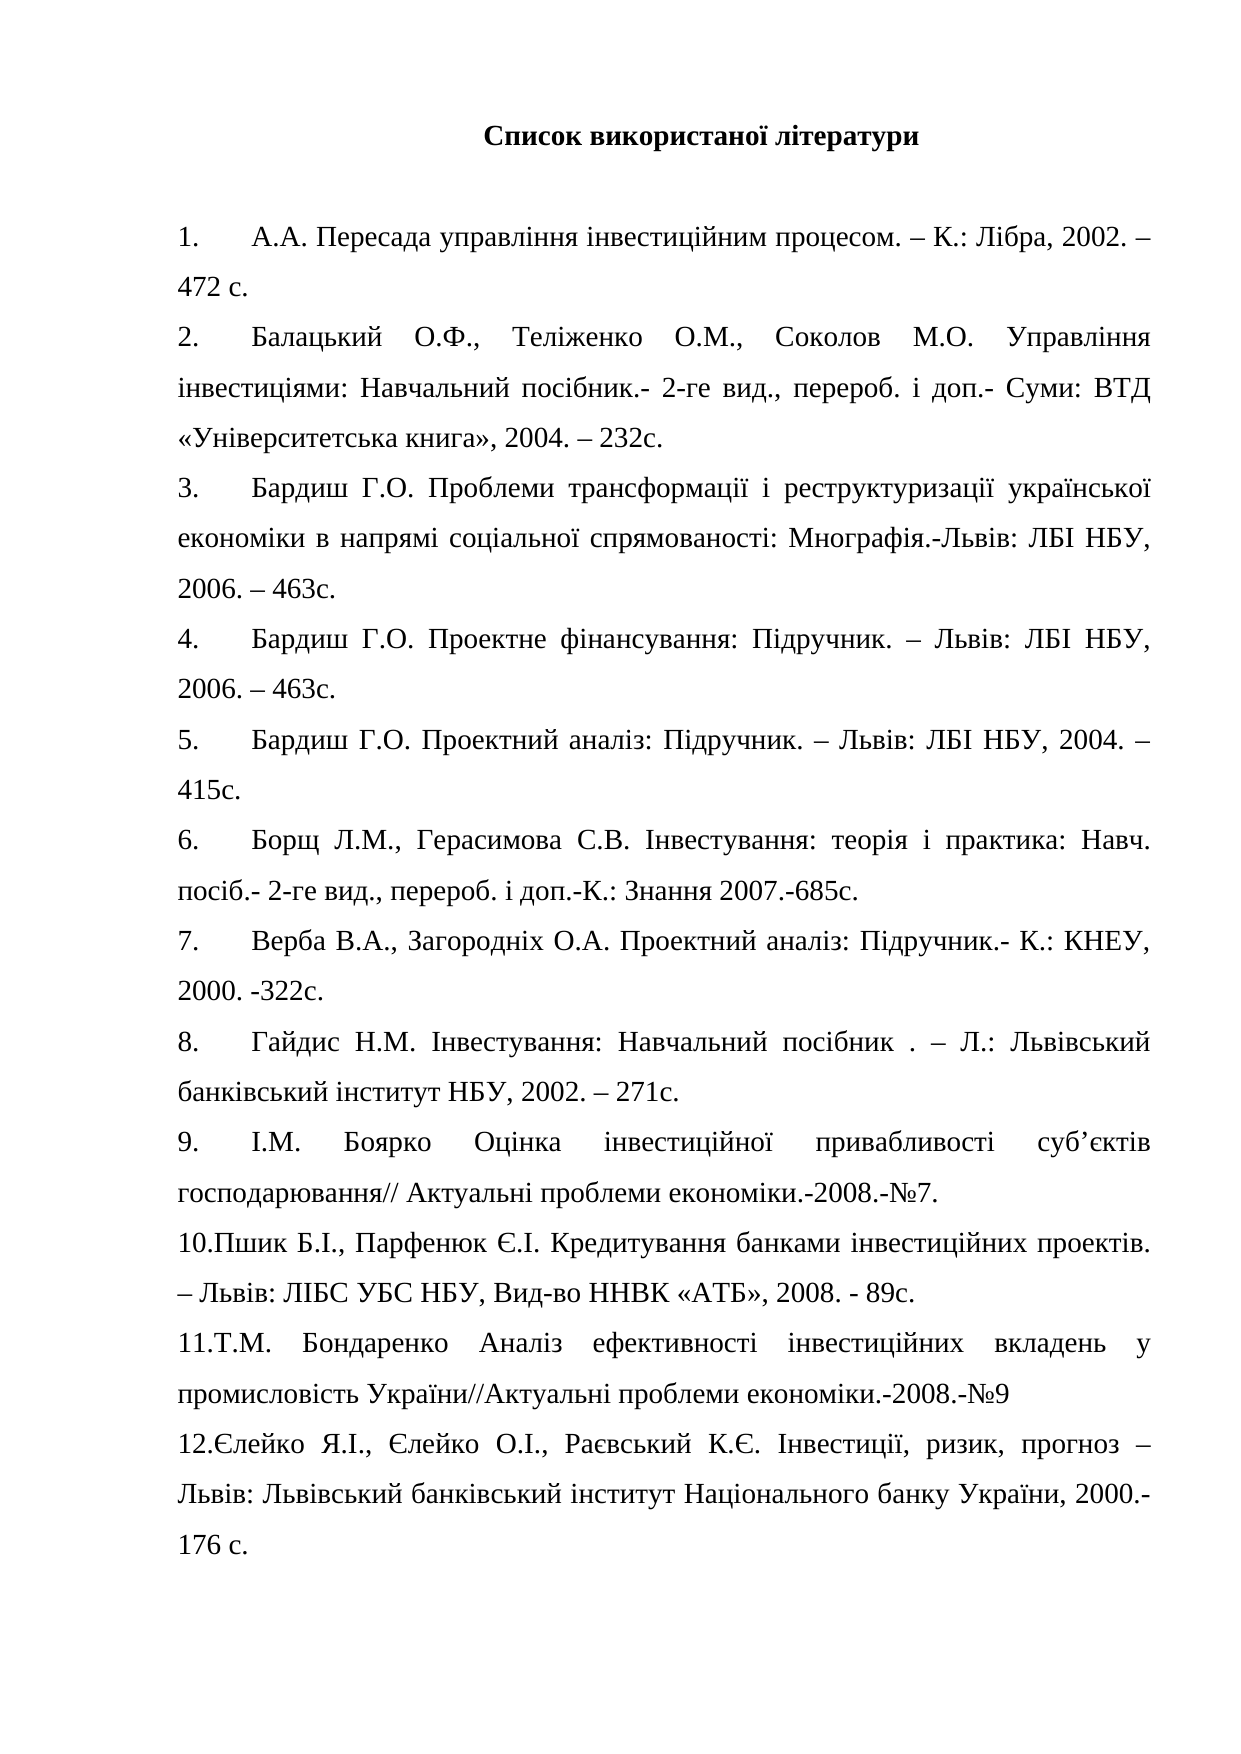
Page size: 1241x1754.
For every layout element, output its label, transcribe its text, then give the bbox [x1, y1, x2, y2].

text 12.Єлейко Я.І., Єлейко О.І., Раєвський К.Є. Інвестиції, ризик, прогноз – Львів: Львівський банківський інститут Національного банку України, 2000.-176 с. [177, 1426, 1152, 1560]
list Бардиш Г.О. Проблеми трансформації і реструктуризації української економіки в напрямі соціальної спрямованості: Мнографія.-Львів: ЛБІ НБУ, 2006. – 463с. [177, 470, 1152, 604]
text Список використаної літератури [177, 118, 1152, 152]
list І.М. Боярко Оцінка інвестиційної привабливості суб’єктів господарювання// Актуальні проблеми економіки.-2008.-№7. [177, 1124, 1152, 1208]
text 11.Т.М. Бондаренко Аналіз ефективності інвестиційних вкладень у промисловість України//Актуальні проблеми економіки.-2008.-№9 [177, 1326, 1152, 1409]
list Бардиш Г.О. Проектний аналіз: Підручник. – Львів: ЛБІ НБУ, 2004. – 415с. [177, 722, 1152, 806]
list А.А. Пересада управління інвестиційним процесом. – К.: Лібра, 2002. – 472 с. [177, 219, 1152, 303]
list Гайдис Н.М. Інвестування: Навчальний посібник . – Л.: Львівський банківський інститут НБУ, 2002. – 271с. [177, 1024, 1152, 1108]
text 10.Пшик Б.І., Парфенюк Є.І. Кредитування банками інвестиційних проектів. – Львів: ЛІБС УБС НБУ, Вид-во ННВК «АТБ», 2008. - 89с. [177, 1225, 1152, 1309]
list Балацький О.Ф., Теліженко О.М., Соколов М.О. Управління інвестиціями: Навчальний посібник.- 2-ге вид., перероб. і доп.- Суми: ВТД «Університетська книга», 2004. – 232с. [177, 319, 1152, 453]
list Борщ Л.М., Герасимова С.В. Інвестування: теорія і практика: Навч. посіб.- 2-ге вид., перероб. і доп.-К.: Знання 2007.-685с. [177, 822, 1152, 906]
list Верба В.А., Загородніх О.А. Проектний аналіз: Підручник.- К.: КНЕУ, 2000. -322с. [177, 923, 1152, 1007]
list Бардиш Г.О. Проектне фінансування: Підручник. – Львів: ЛБІ НБУ, 2006. – 463с. [177, 621, 1152, 705]
